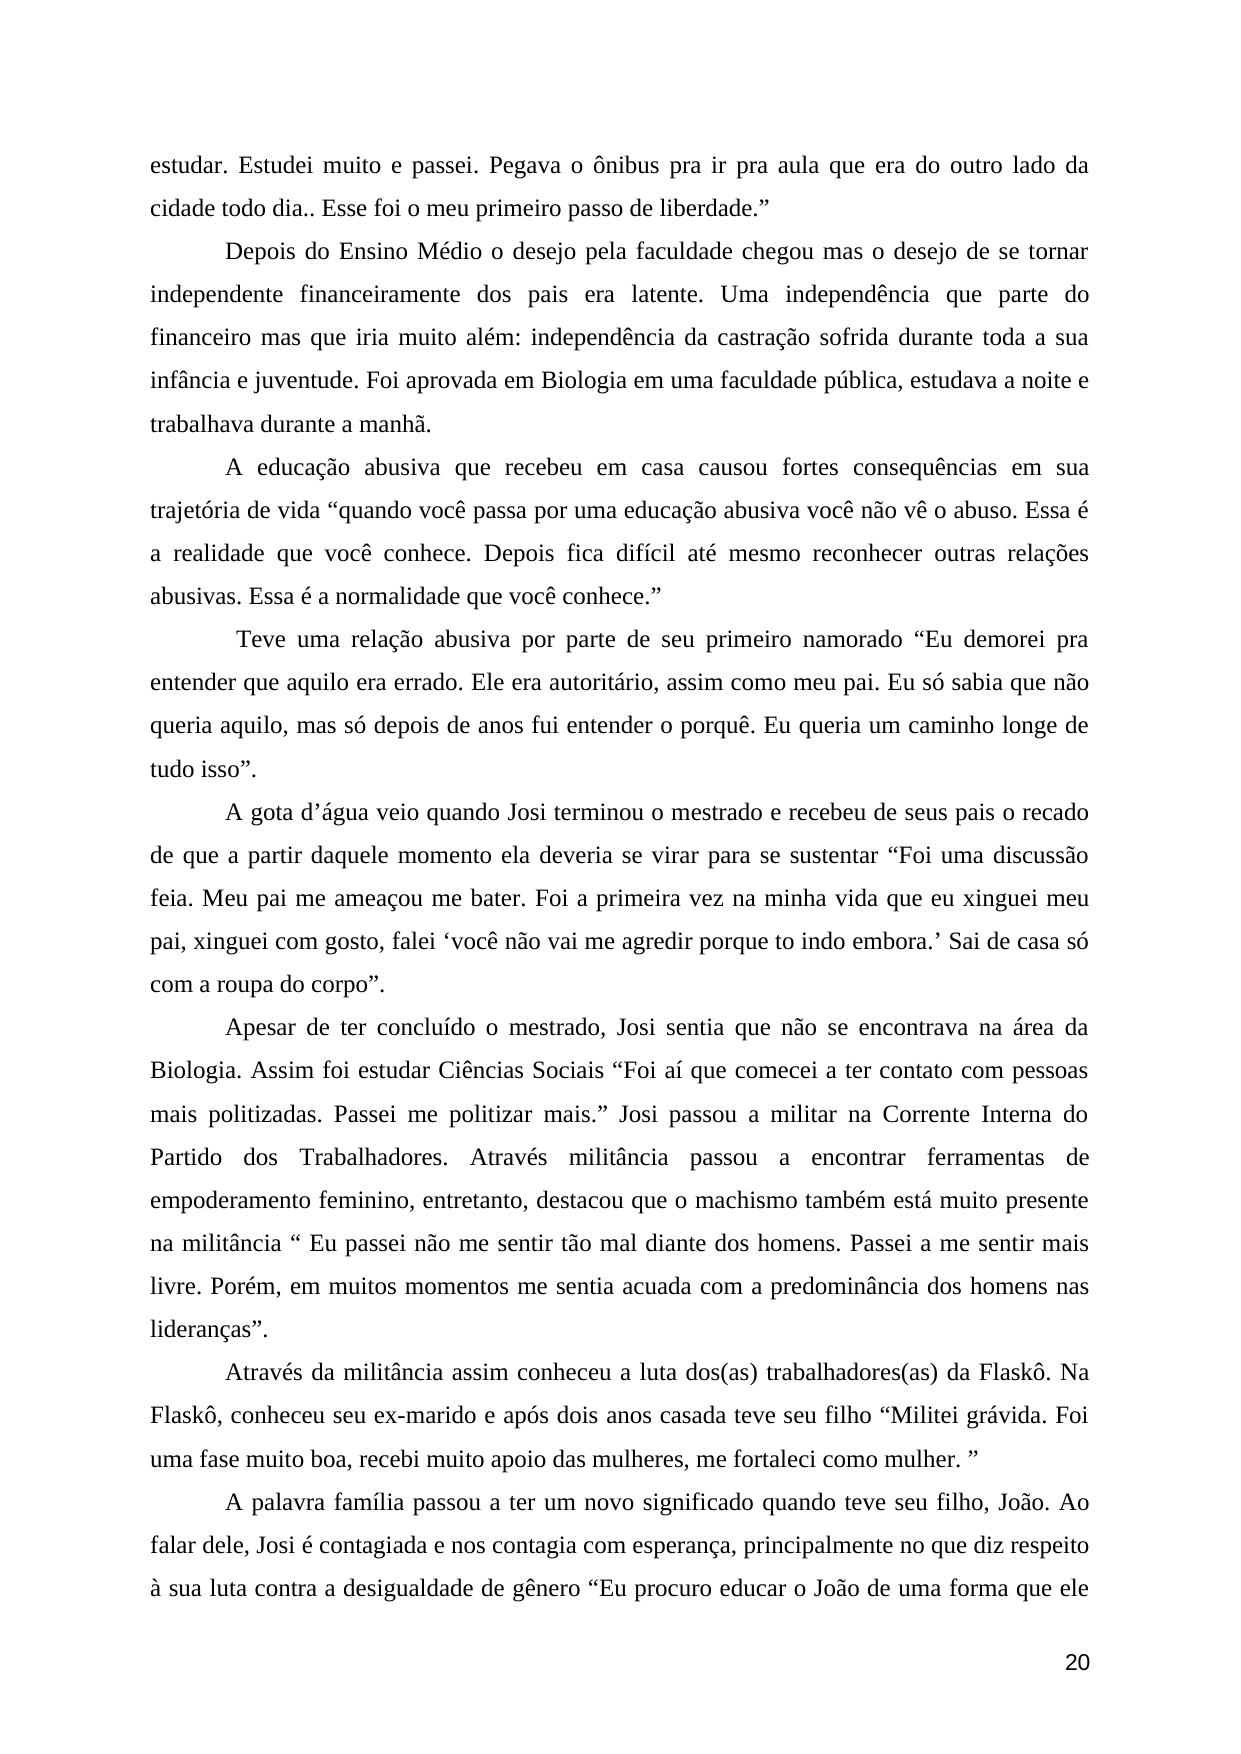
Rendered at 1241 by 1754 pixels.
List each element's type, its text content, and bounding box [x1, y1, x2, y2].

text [150, 1487, 1090, 1602]
text Apesar de ter concluído o mestrado, Josi sentia que não se encontrava na área da Biologia. Assim foi estudar Ciências Sociais “Foi aí que comecei a ter contato com pessoas mais politizadas. Passei me politizar mais.” Josi passou a militar na Corrente Interna do Partido dos Trabalhadores. Através militância passou a encontrar ferramentas de empoderamento feminino, entretanto, destacou que o machismo também está muito presente na militância “ Eu passei não me sentir tão mal diante dos homens. Passei a me sentir mais livre. Porém, em muitos momentos me sentia acuada com a predominância dos homens nas lideranças”. [150, 1012, 1090, 1343]
text Teve uma relação abusiva por parte de seu primeiro namorado “Eu demorei pra entender que aquilo era errado. Ele era autoritário, assim como meu pai. Eu só sabia que não queria aquilo, mas só depois de anos fui entender o porquê. Eu queria um caminho longe de tudo isso”. [150, 624, 1090, 782]
text A gota d’água veio quando Josi terminou o mestrado e recebeu de seus pais o recado de que a partir daquele momento ela deveria se virar para se sustentar “Foi uma discussão feia. Meu pai me ameaçou me bater. Foi a primeira vez na minha vida que eu xinguei meu pai, xinguei com gosto, falei ‘você não vai me agredir porque to indo embora.’ Sai de casa só com a roupa do corpo”. [150, 797, 1090, 998]
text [150, 150, 1090, 222]
text Através da militância assim conheceu a luta dos(as) trabalhadores(as) da Flaskô. Na Flaskô, conheceu seu ex-marido e após dois anos casada teve seu filho “Militei grávida. Foi uma fase muito boa, recebi muito apoio das mulheres, me fortaleci como mulher. ” [150, 1357, 1090, 1472]
text Depois do Ensino Médio o desejo pela faculdade chegou mas o desejo de se tornar independente financeiramente dos pais era latente. Uma independência que parte do financeiro mas que iria muito além: independência da castração sofrida durante toda a sua infância e juventude. Foi aprovada em Biologia em uma faculdade pública, estudava a noite e trabalhava durante a manhã. [150, 236, 1090, 437]
text A educação abusiva que recebeu em casa causou fortes consequências em sua trajetória de vida “quando você passa por uma educação abusiva você não vê o abuso. Essa é a realidade que você conhece. Depois fica difícil até mesmo reconhecer outras relações abusivas. Essa é a normalidade que você conhece.” [150, 452, 1090, 610]
